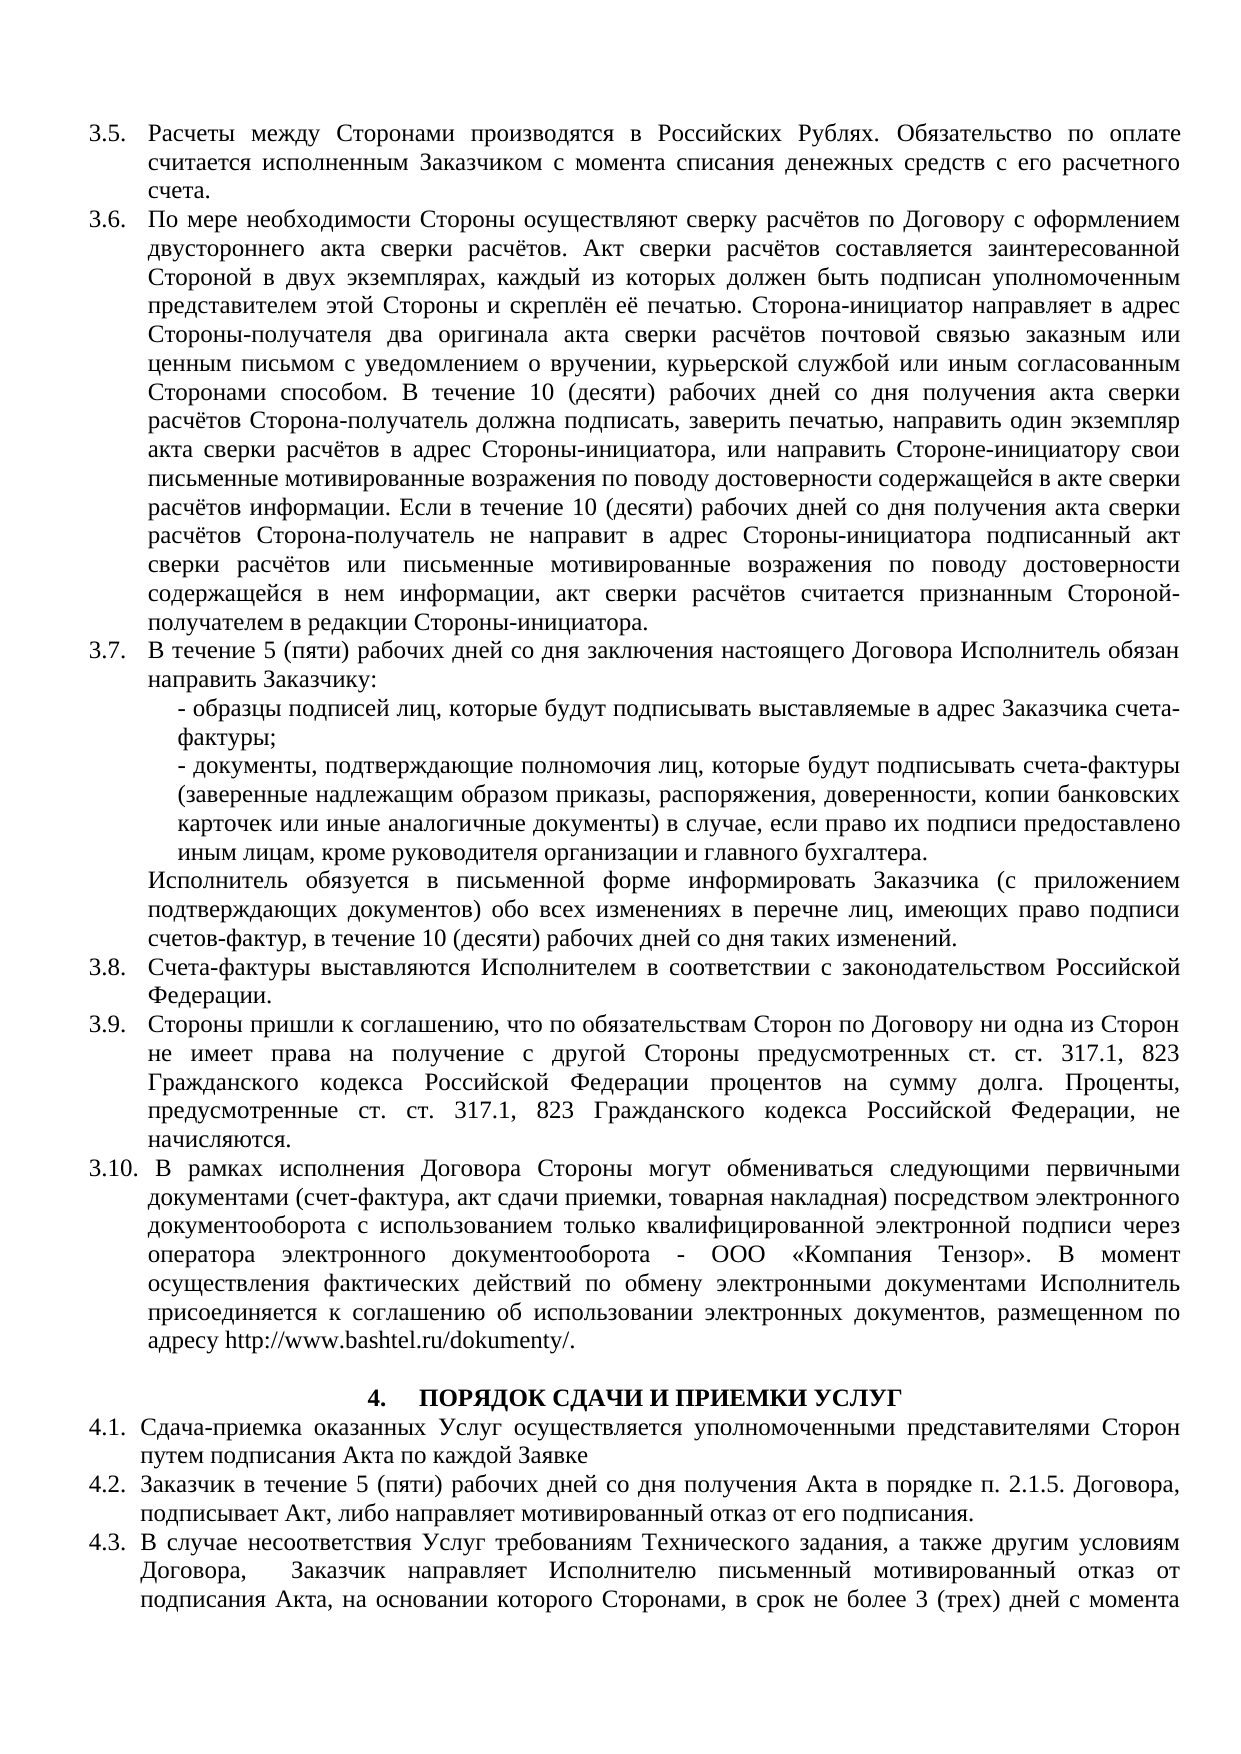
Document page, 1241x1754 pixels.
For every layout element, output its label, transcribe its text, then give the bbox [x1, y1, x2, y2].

list Заказчик в течение 5 (пяти) рабочих дней со дня получения Акта в порядке п. 2.1.5. Договора, подписывает Акт, либо направляет мотивированный отказ от его подписания. [89, 1469, 1181, 1527]
text - образцы подписей лиц, которые будут подписывать выставляемые в адрес Заказчика счета-фактуры; [177, 693, 1181, 751]
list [89, 1527, 1181, 1613]
text 3.7. В течение 5 (пяти) рабочих дней со дня заключения настоящего Договора Исполнитель обязан направить Заказчику: [89, 636, 1181, 693]
text 3.6. По мере необходимости Стороны осуществляют сверку расчётов по Договору с оформлением двустороннего акта сверки расчётов. Акт сверки расчётов составляется заинтересованной Стороной в двух экземплярах, каждый из которых должен быть подписан уполномоченным представителем этой Стороны и скреплён её печатью. Сторона-инициатор направляет в адрес Стороны-получателя два оригинала акта сверки расчётов почтовой связью заказным или ценным письмом с уведомлением о вручении, курьерской службой или иным согласованным Сторонами способом. В течение 10 (десяти) рабочих дней со дня получения акта сверки расчётов Сторона-получатель должна подписать, заверить печатью, направить один экземпляр акта сверки расчётов в адрес Стороны-инициатора, или направить Стороне-инициатору свои письменные мотивированные возражения по поводу достоверности содержащейся в акте сверки расчётов информации. Если в течение 10 (десяти) рабочих дней со дня получения акта сверки расчётов Сторона-получатель не направит в адрес Стороны-инициатора подписанный акт сверки расчётов или письменные мотивированные возражения по поводу достоверности содержащейся в нем информации, акт сверки расчётов считается признанным Стороной-получателем в редакции Стороны-инициатора. [89, 204, 1181, 636]
list Сдача-приемка оказанных Услуг осуществляется уполномоченными представителями Сторон путем подписания Акта по каждой Заявке [89, 1412, 1181, 1469]
list ПОРЯДОК СДАЧИ И ПРИЕМКИ УСЛУГ [89, 1383, 1181, 1412]
text 3.5. Расчеты между Сторонами производятся в Российских Рублях. Обязательство по оплате считается исполненным Заказчиком с момента списания денежных средств с его расчетного счета. [89, 118, 1181, 204]
text Исполнитель обязуется в письменной форме информировать Заказчика (с приложением подтверждающих документов) обо всех изменениях в перечне лиц, имеющих право подписи счетов-фактур, в течение 10 (десяти) рабочих дней со дня таких изменений. [148, 866, 1181, 952]
text 3.8. Счета-фактуры выставляются Исполнителем в соответствии с законодательством Российской Федерации. [89, 952, 1181, 1009]
text 3.9. Стороны пришли к соглашению, что по обязательствам Сторон по Договору ни одна из Сторон не имеет права на получение с другой Стороны предусмотренных ст. ст. 317.1, 823 Гражданского кодекса Российской Федерации процентов на сумму долга. Проценты, предусмотренные ст. ст. 317.1, 823 Гражданского кодекса Российской Федерации, не начисляются. [89, 1009, 1181, 1153]
text 3.10. В рамках исполнения Договора Стороны могут обмениваться следующими первичными документами (счет-фактура, акт сдачи приемки, товарная накладная) посредством электронного документооборота с использованием только квалифицированной электронной подписи через оператора электронного документооборота - ООО «Компания Тензор». В момент осуществления фактических действий по обмену электронными документами Исполнитель присоединяется к соглашению об использовании электронных документов, размещенном по адресу http://www.bashtel.ru/dokumenty/. [89, 1153, 1181, 1354]
text - документы, подтверждающие полномочия лиц, которые будут подписывать счета-фактуры (заверенные надлежащим образом приказы, распоряжения, доверенности, копии банковских карточек или иные аналогичные документы) в случае, если право их подписи предоставлено иным лицам, кроме руководителя организации и главного бухгалтера. [177, 751, 1181, 866]
